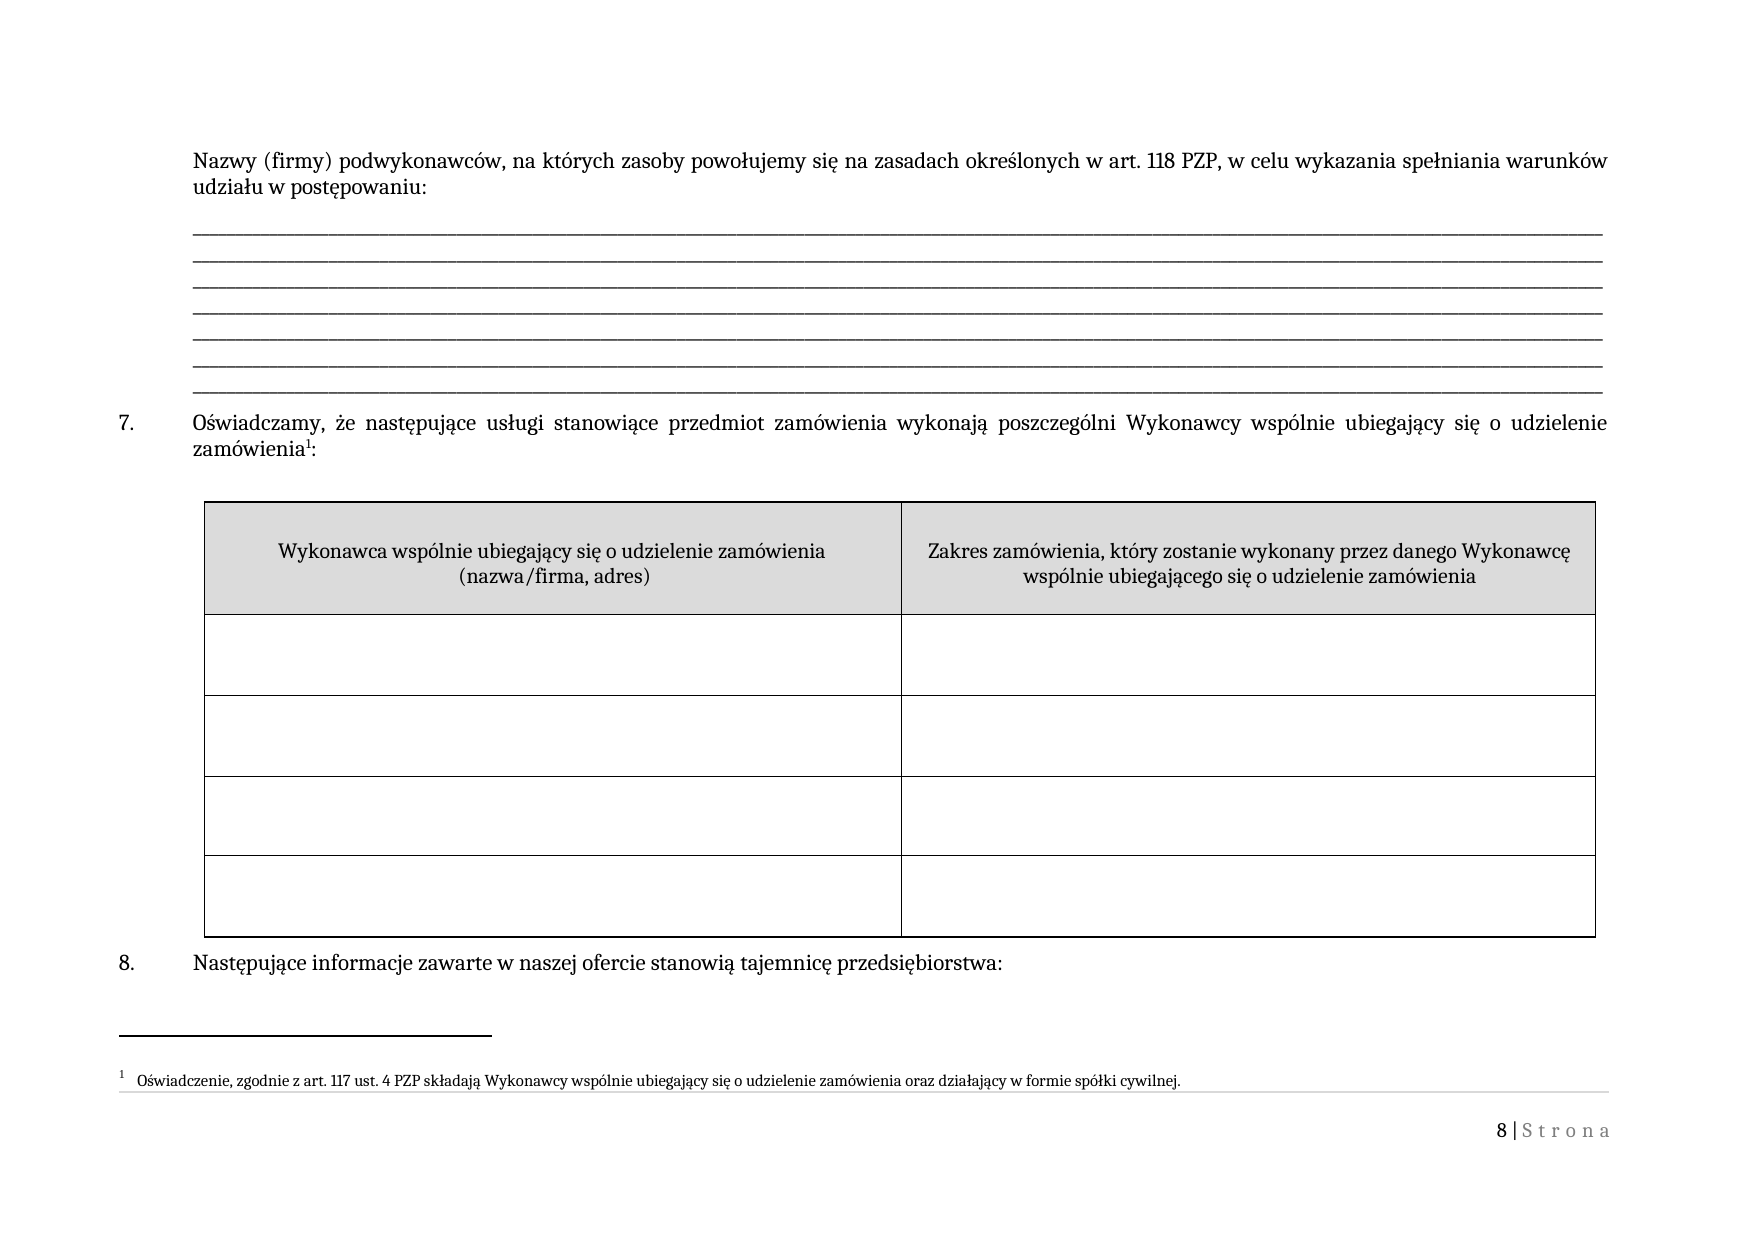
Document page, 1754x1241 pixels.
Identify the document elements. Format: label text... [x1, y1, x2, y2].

table_cell [205, 615, 901, 695]
table_cell [205, 856, 901, 936]
table_header Wykonawca wspólnie ubiegający się o udzielenie zamówienia (nazwa/firma, adres) [205, 503, 901, 614]
text 8. Następujące informacje zawarte w naszej ofercie stanowią tajemnicę przedsiębiorstwa: [119, 950, 1609, 976]
table_cell [902, 696, 1595, 776]
table_cell [902, 856, 1595, 936]
text Nazwy (firmy) podwykonawców, na których zasoby powołujemy się na zasadach określonych w art. 118 PZP, w celu wykazania spełniania warunków udziału w postępowaniu: [193, 148, 1609, 200]
table_cell [205, 696, 901, 776]
table_cell [902, 615, 1595, 695]
table_header Zakres zamówienia, który zostanie wykonany przez danego Wykonawcę wspólnie ubiegającego się o udzielenie zamówienia [902, 503, 1595, 614]
list 7. Oświadczamy, że następujące usługi stanowiące przedmiot zamówienia wykonają poszczególni Wykonawcy wspólnie ubiegający się o udzielenie zamówienia: [119, 410, 1609, 463]
table_cell [902, 777, 1595, 855]
text __________________________________________________________________________________________________________________________________________________________________________________________________________________________________________________________________________________________________________________________________________________________________________________________________________________________________________________________________________________________________________________________________________________________________________________________________________________________________________________________________________________________________________________________________________________________________________________________________________________________________________________________________________________________________________________________________________________________________________________________________________________________________________________________________________________________________________________________________________________________________________________________________________ [193, 213, 1609, 397]
table_cell [205, 777, 901, 855]
